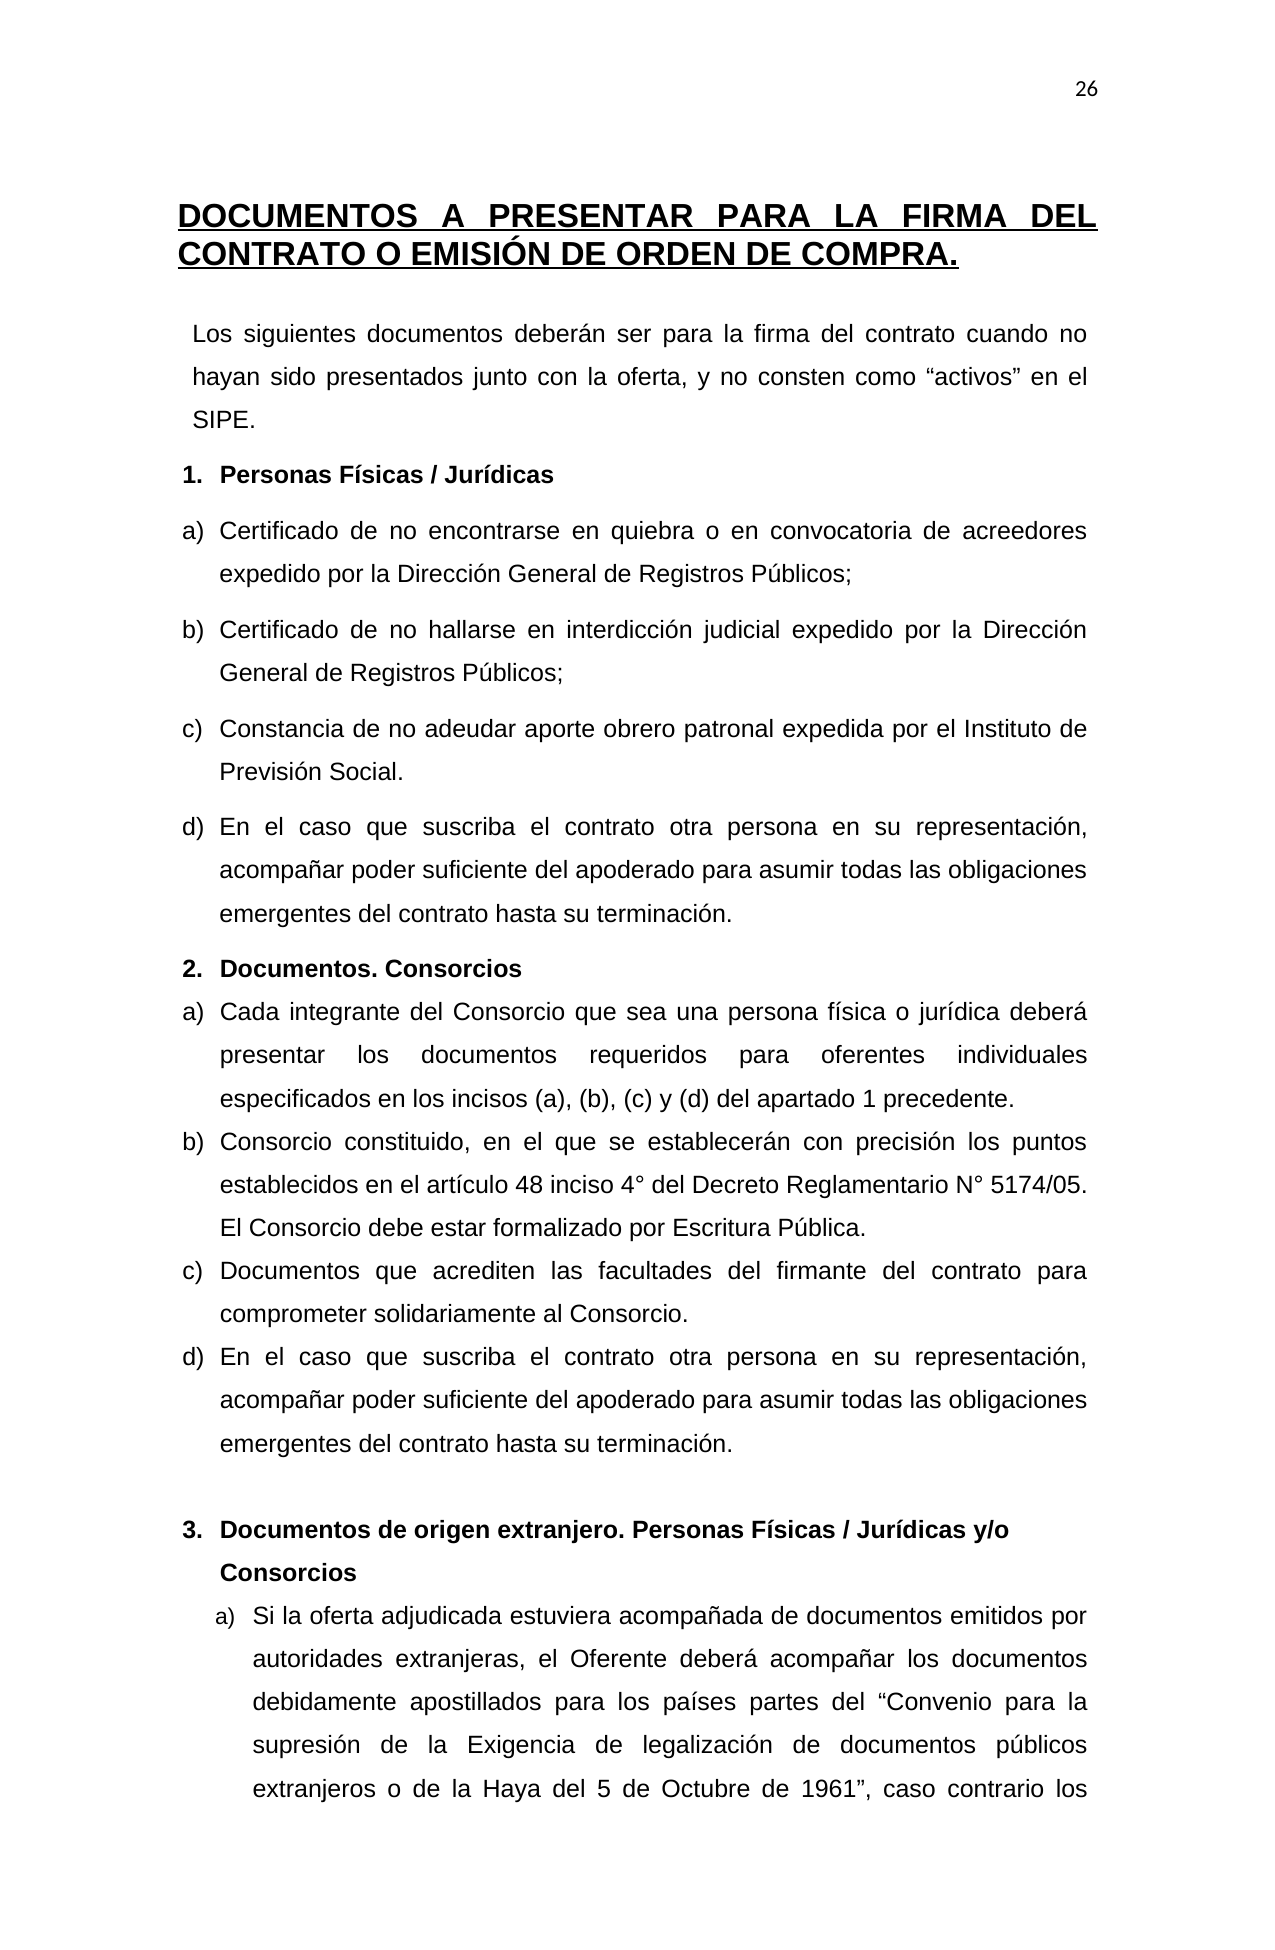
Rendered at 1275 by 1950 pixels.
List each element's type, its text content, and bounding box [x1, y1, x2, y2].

list Certificado de no encontrarse en quiebra o en convocatoria de acreedores expedido por de Registros Públicos; [182, 516, 1089, 588]
list Certificado de no hallarse en interdicción judicial expedido por de Registros Públicos; [182, 615, 1089, 687]
list Cada integrante del Consorcio que sea una persona física o jurídica deberá presentar los documentos requeridos para oferentes individuales especificados en los incisos (a), (b), (c) y (d) del apartado 1 precedente. [182, 997, 1089, 1112]
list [215, 1601, 1089, 1802]
list Documentos que acrediten las facultades del firmante del contrato para comprometer solidariamente al Consorcio. [182, 1256, 1089, 1328]
list En el caso que suscriba el contrato otra persona en su representación, acompañar poder suficiente del apoderado para asumir todas las obligaciones emergentes del contrato hasta su terminación. [182, 1342, 1089, 1457]
text Los siguientes documentos deberán ser para la firma del contrato cuando no hayan sido presentados junto con la oferta, y no consten como “activos” en el SIPE. [192, 318, 1089, 433]
list Documentos de origen extranjero. Personas Físicas / Jurídicas y/o Consorcios [182, 1515, 1098, 1587]
list Consorcio constituido, en el que se establecerán con precisión los puntos establecidos en el artículo 48 inciso 4° del Decreto Reglamentario N° 5174/05. El Consorcio debe estar formalizado por Escritura Pública. [182, 1127, 1089, 1242]
text DOCUMENTOS A PRESENTAR PARA LA FIRMA DEL CONTRATO O EMISIÓN DE ORDEN DE COMPRA. [177, 196, 1098, 229]
list Personas Físicas / Jurídicas [182, 460, 1098, 489]
list Documentos. Consorcios [182, 954, 1098, 983]
text DOCUMENTOS A PRESENTAR PARA LA FIRMA DEL CONTRATO O EMISIÓN DE ORDEN DE COMPRA. [177, 230, 1098, 272]
list Constancia de no adeudar aporte obrero patronal expedida por el Instituto de Previsión Social. [182, 713, 1089, 785]
list En el caso que suscriba el contrato otra persona en su representación, acompañar poder suficiente del apoderado para asumir todas las obligaciones emergentes del contrato hasta su terminación. [182, 812, 1089, 927]
